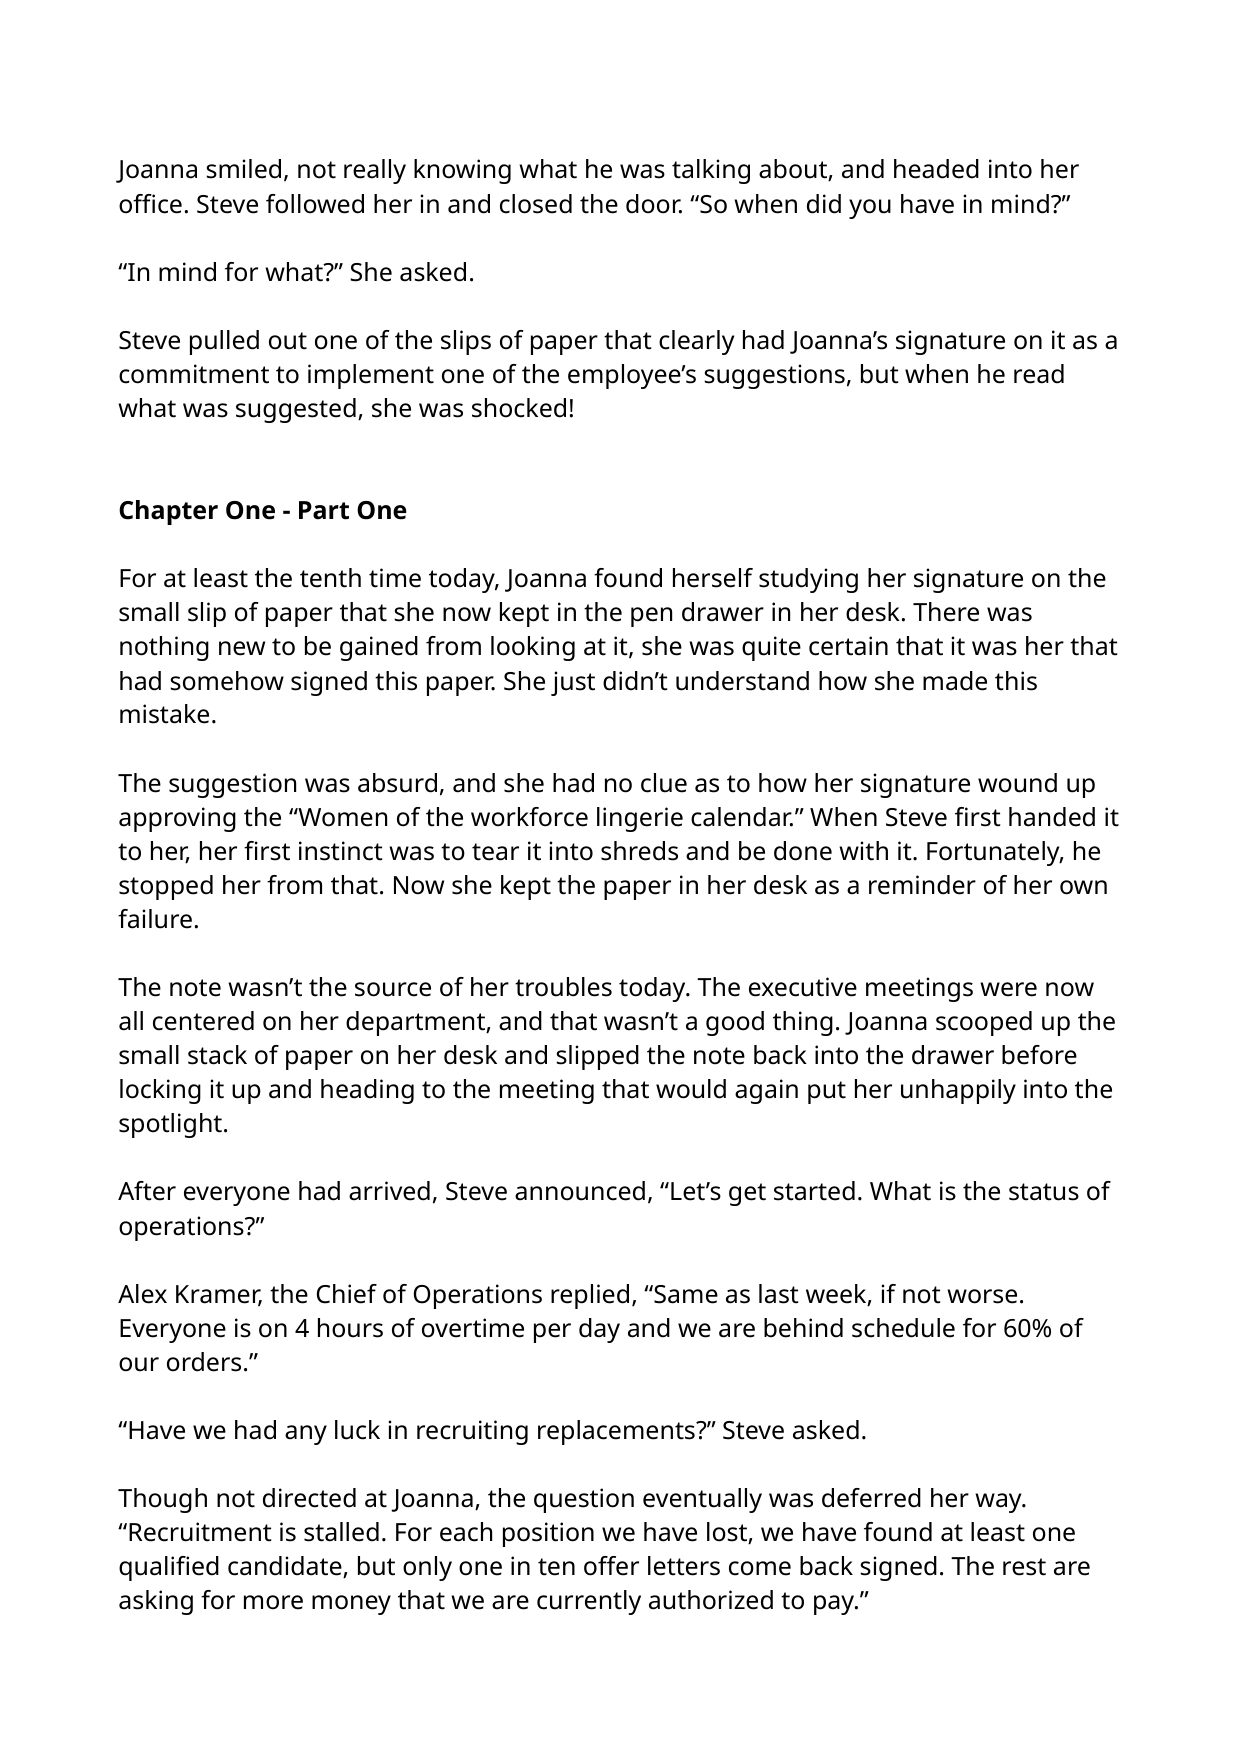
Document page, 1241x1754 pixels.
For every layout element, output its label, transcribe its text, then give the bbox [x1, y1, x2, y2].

text “In mind for what?” She asked. [118, 254, 1122, 288]
text “Have we had any luck in recruiting replacements?” Steve asked. [118, 1412, 1122, 1447]
text The note wasn’t the source of her troubles today. The executive meetings were now all centered on her department, and that wasn’t a good thing. Joanna scooped up the small stack of paper on her desk and slipped the note back into the drawer before locking it up and heading to the meeting that would again put her unhappily into the spotlight. [118, 970, 1122, 1140]
text Joanna smiled, not really knowing what he was talking about, and headed into her office. Steve followed her in and closed the door. “So when did you have in mind?” [118, 152, 1122, 220]
text Though not directed at Joanna, the question eventually was deferred her way. “Recruitment is stalled. For each position we have lost, we have found at least one qualified candidate, but only one in ten offer letters come back signed. The rest are asking for more money that we are currently authorized to pay.” [118, 1481, 1122, 1617]
text Alex Kramer, the Chief of Operations replied, “Same as last week, if not worse. Everyone is on 4 hours of overtime per day and we are behind schedule for 60% of our orders.” [118, 1276, 1122, 1378]
text For at least the tenth time today, Joanna found herself studying her signature on the small slip of paper that she now kept in the pen drawer in her desk. There was nothing new to be gained from looking at it, she was quite certain that it was her that had somehow signed this paper. She just didn’t understand how she made this mistake. [118, 561, 1122, 731]
text The suggestion was absurd, and she had no clue as to how her signature wound up approving the “Women of the workforce lingerie calendar.” When Steve first handed it to her, her first instinct was to tear it into shreds and be done with it. Fortunately, he stopped her from that. Now she kept the paper in her desk as a reminder of her own failure. [118, 765, 1122, 936]
text Chapter One - Part One [118, 493, 1122, 527]
text Steve pulled out one of the slips of paper that clearly had Joanna’s signature on it as a commitment to implement one of the employee’s suggestions, but when he read what was suggested, she was shocked! [118, 322, 1122, 425]
text After everyone had arrived, Steve announced, “Let’s get started. What is the status of operations?” [118, 1174, 1122, 1242]
